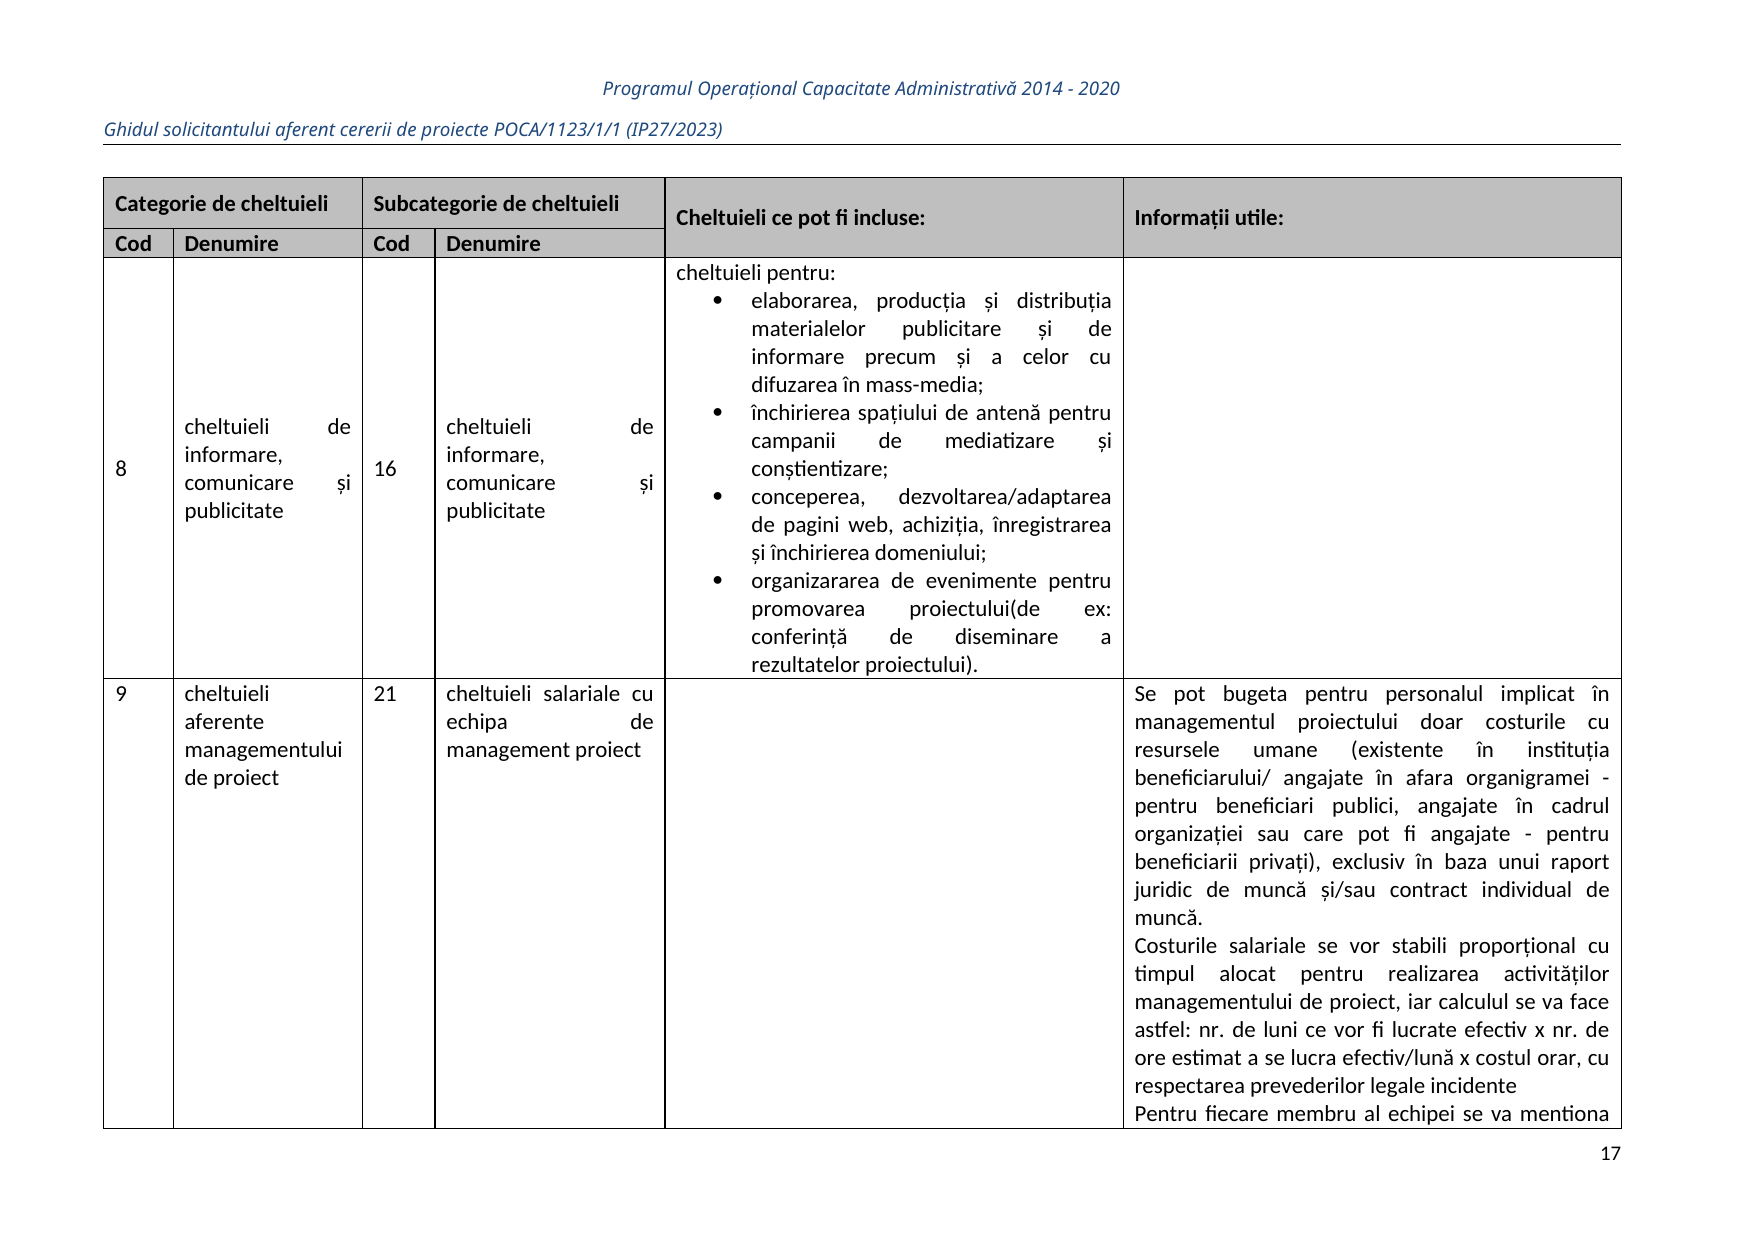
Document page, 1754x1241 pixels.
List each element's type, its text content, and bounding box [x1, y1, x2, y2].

table_cell Cod [363, 229, 434, 257]
table_header Cheltuieli ce pot fi incluse: [666, 178, 1123, 257]
table_cell 9 [104, 679, 173, 1127]
table_cell [666, 679, 1123, 1127]
table_cell cheltuieli de informare, comunicare și publicitate [436, 258, 664, 678]
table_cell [436, 679, 664, 1127]
table_cell [1124, 258, 1621, 678]
table_header Subcategorie de cheltuieli [363, 178, 664, 228]
table_header Informații utile: [1124, 178, 1621, 257]
table_cell Denumire [174, 229, 362, 257]
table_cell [174, 679, 362, 1127]
table_cell Denumire [436, 229, 664, 257]
table_cell 21 [363, 679, 434, 1127]
table_cell cheltuieli pentru: elaborarea, producţia și distribuția materialelor publicitare şi de informare precum și a celor cu difuzarea în mass-media; închirierea spaţiului de antenă pentru campanii de mediatizare şi conştientizare; conceperea, dezvoltarea/adaptarea de pagini web, achiziţia, înregistrarea şi închirierea domeniului; organizararea de evenimente pentru promovarea proiectului(de ex: conferință de diseminare a rezultatelor proiectului). [666, 258, 1123, 678]
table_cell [1124, 679, 1621, 1127]
table_cell 8 [104, 258, 173, 678]
table_cell cheltuieli de informare, comunicare și publicitate [174, 258, 362, 678]
table_cell Cod [104, 229, 173, 257]
table_header Categorie de cheltuieli [104, 178, 362, 228]
table_cell 16 [363, 258, 434, 678]
